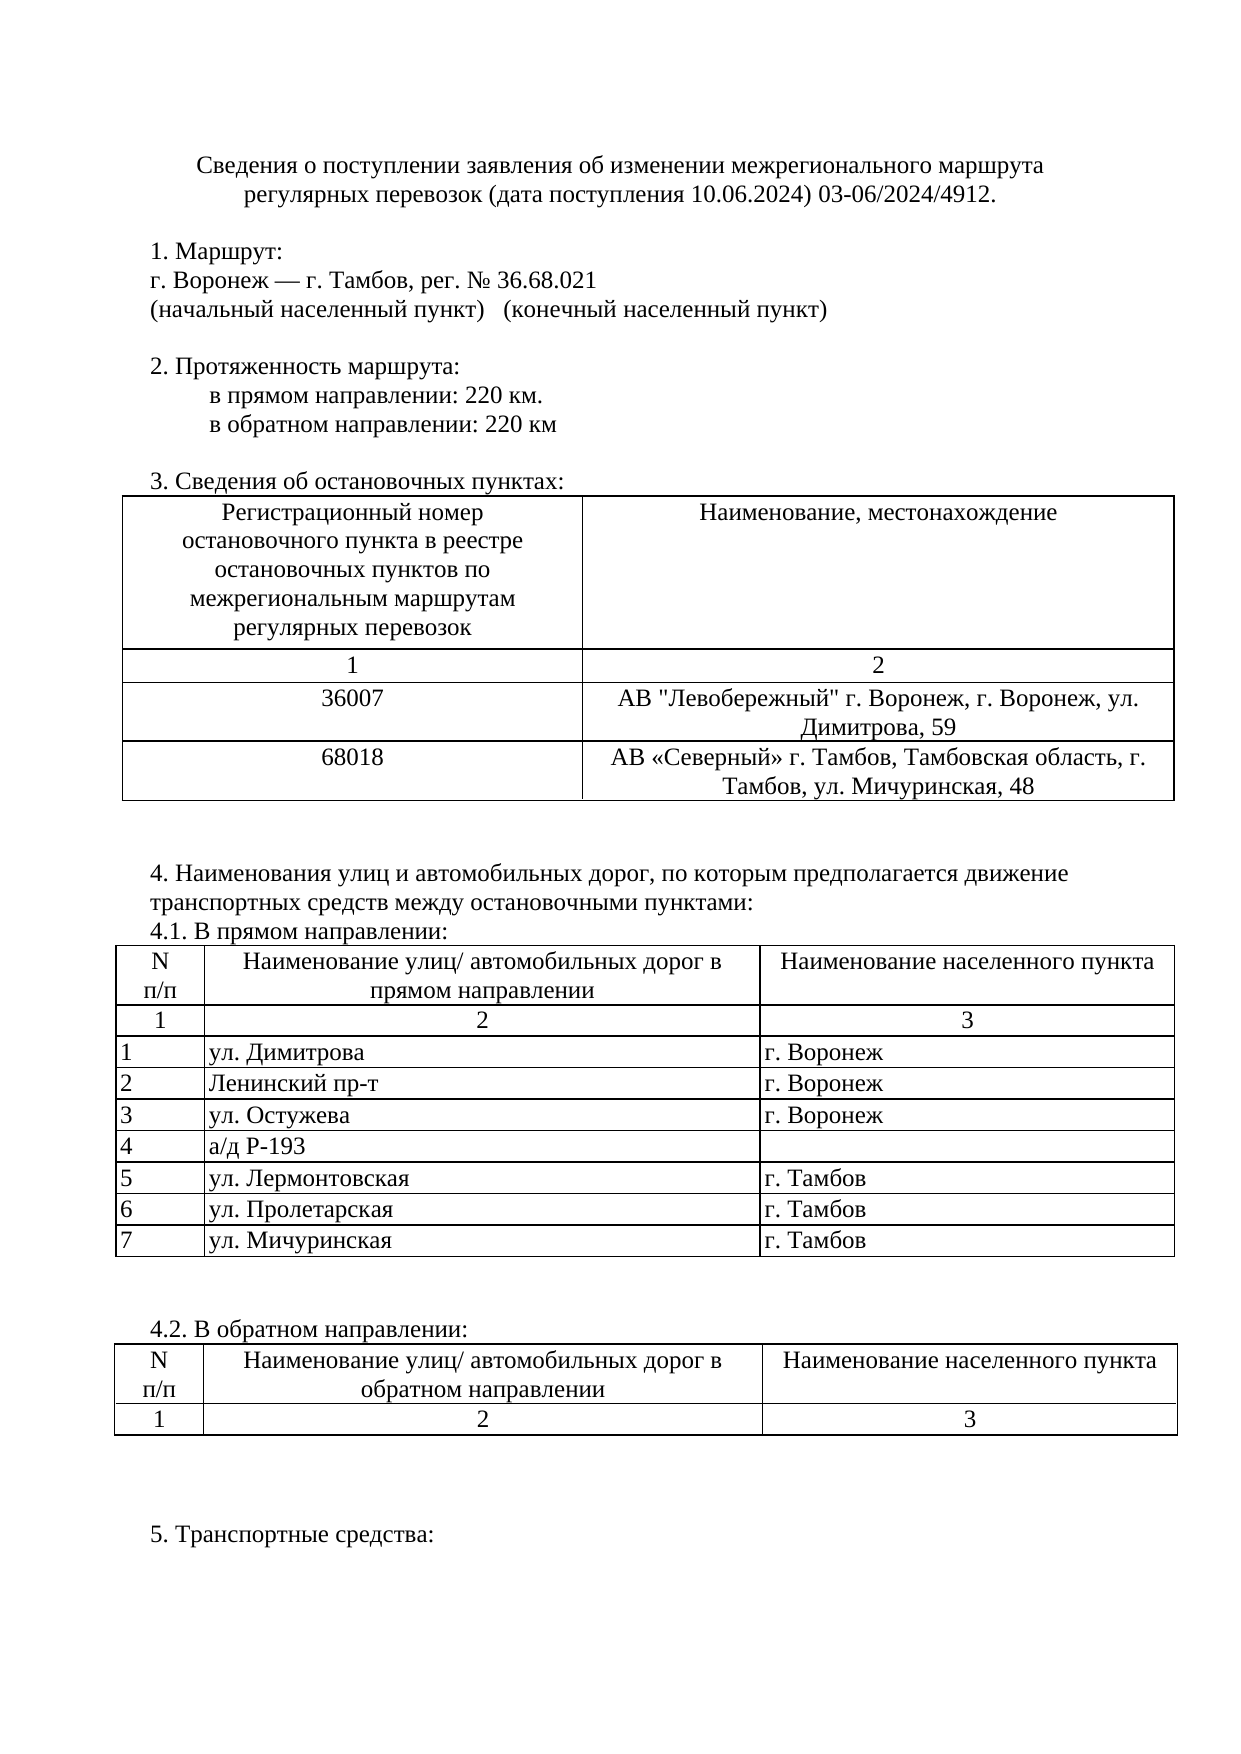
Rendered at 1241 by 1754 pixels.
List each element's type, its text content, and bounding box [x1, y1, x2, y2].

table_cell Ленинский пр-т [205, 1068, 759, 1098]
table_cell 36007 [123, 683, 582, 740]
table_header Наименование улиц/ автомобильных дорог в прямом направлении [205, 946, 759, 1004]
table_cell г. Тамбов [761, 1194, 1174, 1224]
table_header Наименование населенного пункта [761, 946, 1174, 1004]
table_cell 6 [117, 1194, 204, 1224]
table_cell а/д Р-193 [205, 1131, 759, 1161]
text 1. Маршрут: [150, 236, 1090, 265]
table_cell 2 [204, 1404, 762, 1434]
table_header Регистрационный номер остановочного пункта в реестре остановочных пунктов по межрегиональным маршрутам регулярных перевозок [123, 497, 582, 648]
table_cell 1 [115, 1404, 203, 1434]
text Сведения о поступлении заявления об изменении межрегионального маршрута регулярных перевозок (дата поступления 10.06.2024) 03-06/2024/4912. [150, 150, 1090, 207]
table_cell г. Тамбов [761, 1163, 1174, 1193]
table_cell 3 [763, 1403, 1177, 1434]
table_cell г. Воронеж [761, 1037, 1174, 1067]
table_cell 3 [117, 1100, 204, 1130]
text г. Воронеж — г. Тамбов, рег. № 36.68.021 [150, 265, 1090, 294]
table_header N п/п [115, 1345, 203, 1402]
table_cell 7 [117, 1226, 204, 1256]
text 3. Сведения об остановочных пунктах: [150, 466, 1090, 495]
table_cell 3 [761, 1006, 1174, 1035]
text в прямом направлении: 220 км. [150, 380, 1090, 409]
table_header Наименование, местонахождение [583, 497, 1173, 648]
table_cell АВ "Левобережный" г. Воронеж, г. Воронеж, ул. Димитрова, 59 [583, 683, 1173, 740]
table_cell ул. Димитрова [205, 1037, 759, 1067]
table_cell АВ «Северный» г. Тамбов, Тамбовская область, г. Тамбов, ул. Мичуринская, 48 [583, 742, 1173, 799]
text 2. Протяженность маршрута: [150, 351, 1090, 380]
table_cell 68018 [123, 742, 582, 799]
table_cell 4 [117, 1131, 204, 1161]
table_cell 2 [117, 1068, 204, 1098]
text 5. Транспортные средства: [150, 1519, 1090, 1548]
table_cell ул. Лермонтовская [205, 1163, 759, 1193]
table_cell г. Воронеж [761, 1068, 1174, 1098]
text 4. Наименования улиц и автомобильных дорог, по которым предполагается движение транспортных средств между остановочными пунктами: [150, 858, 1090, 916]
table_cell г. Воронеж [761, 1100, 1174, 1130]
text (начальный населенный пункт) (конечный населенный пункт) [150, 294, 1090, 322]
table_cell ул. Остужева [205, 1100, 759, 1130]
table_cell ул. Пролетарская [205, 1194, 759, 1224]
table_cell 1 [123, 650, 582, 681]
table_header Наименование улиц/ автомобильных дорог в обратном направлении [204, 1345, 762, 1402]
table_cell 2 [205, 1006, 759, 1035]
table_cell 5 [117, 1163, 204, 1193]
table_cell ул. Мичуринская [205, 1226, 759, 1256]
table_cell г. Тамбов [761, 1226, 1174, 1256]
text 4.1. В прямом направлении: [150, 916, 1090, 945]
table_cell 1 [117, 1037, 204, 1067]
text 4.2. В обратном направлении: [150, 1314, 1090, 1343]
table_header N п/п [117, 946, 204, 1004]
text в обратном направлении: 220 км [150, 409, 1090, 437]
table_header Наименование населенного пункта [763, 1345, 1177, 1402]
table_cell 1 [117, 1006, 204, 1035]
table_cell [761, 1131, 1174, 1161]
table_cell 2 [583, 650, 1173, 681]
